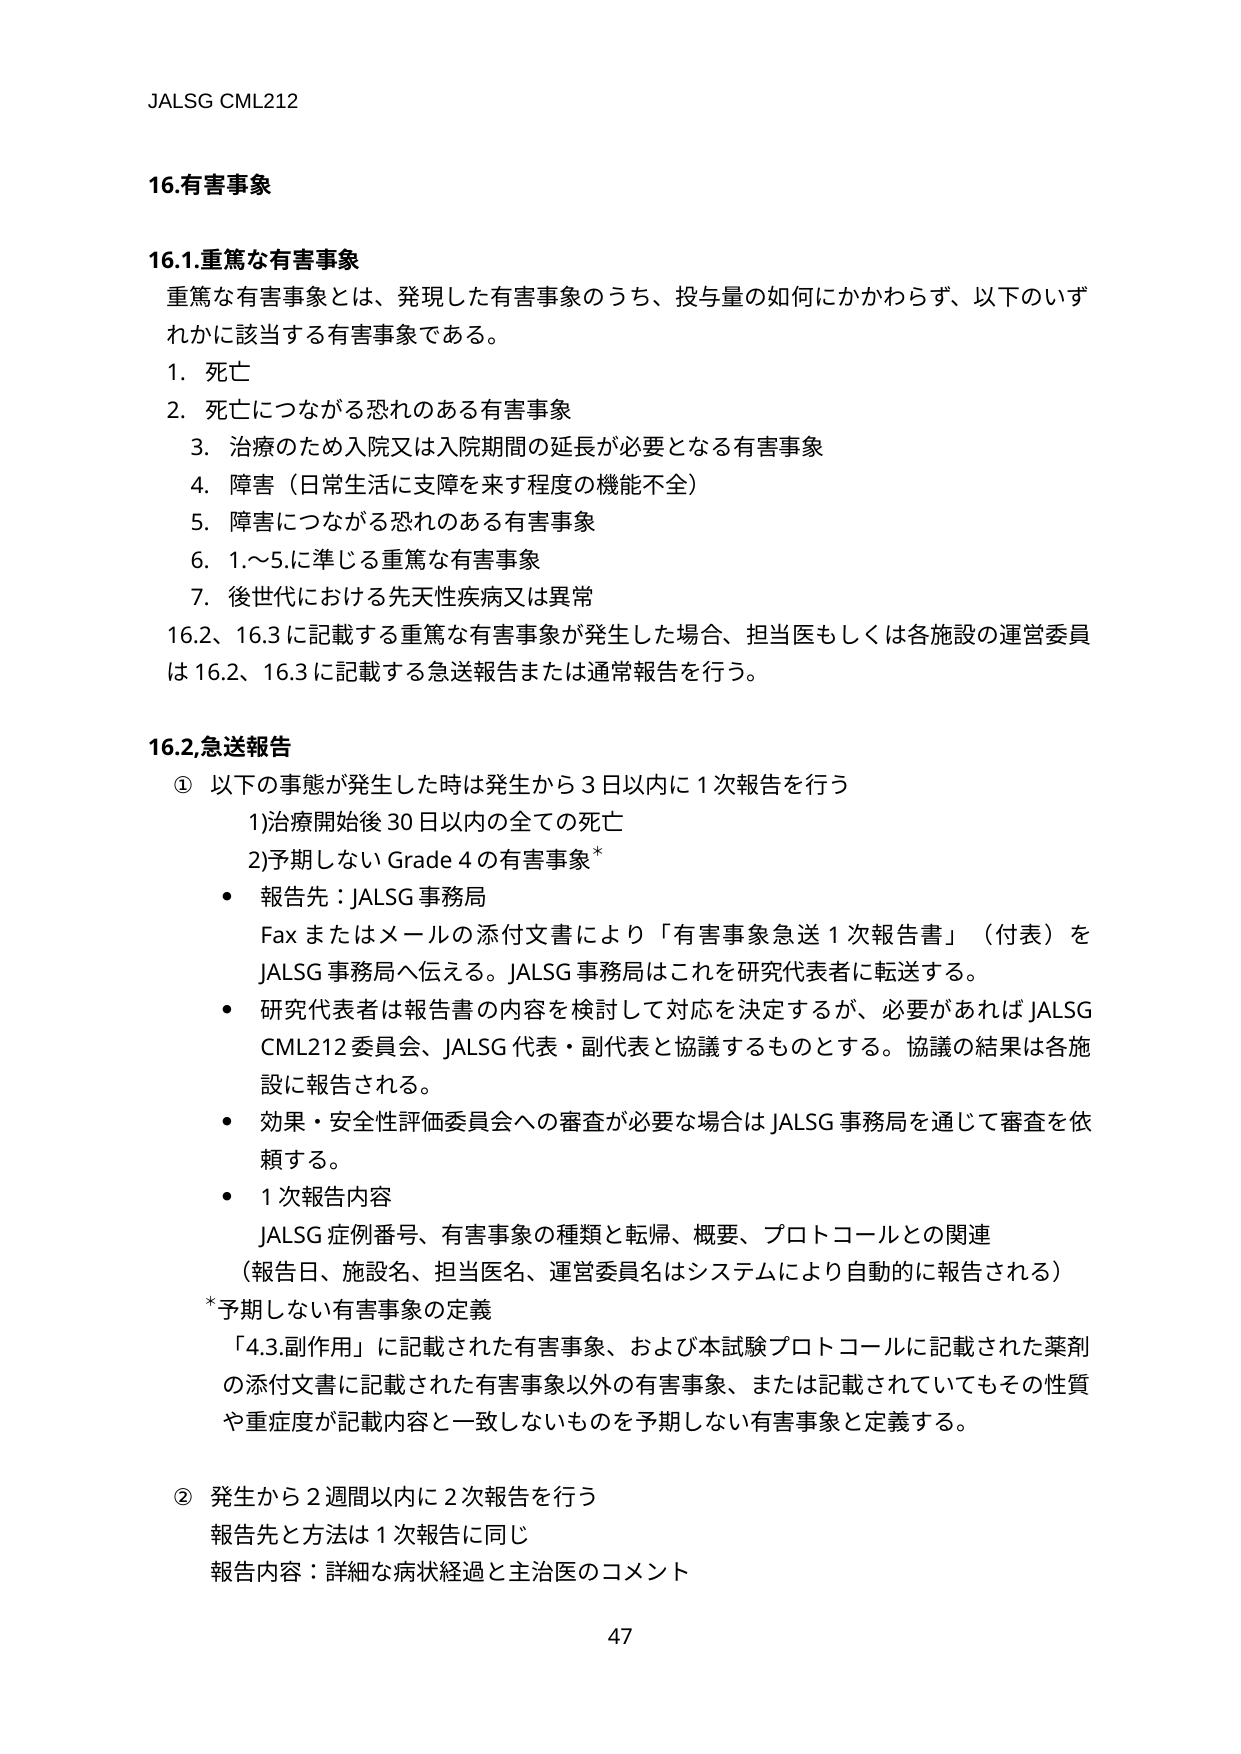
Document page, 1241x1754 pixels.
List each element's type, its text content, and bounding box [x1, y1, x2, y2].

text 5. 障害につながる恐れのある有害事象 [190, 502, 1092, 539]
list 発生から２週間以内に2次報告を行う 報告先と方法は1次報告に同じ 報告内容：詳細な病状経過と主治医のコメント [173, 1477, 1092, 1589]
text 重篤な有害事象とは、発現した有害事象のうち、投与量の如何にかかわらず、以下のいずれかに該当する有害事象である。 [166, 277, 1092, 352]
subtitle 16.有害事象 [148, 164, 1092, 202]
list 後世代における先天性疾病又は異常 [190, 577, 1092, 614]
text 「4.3.副作用」に記載された有害事象、および本試験プロトコールに記載された薬剤の添付文書に記載された有害事象以外の有害事象、または記載されていてもその性質や重症度が記載内容と一致しないものを予期しない有害事象と定義する。 [223, 1327, 1092, 1439]
text 2. 死亡につながる恐れのある有害事象 [166, 389, 1092, 427]
text 4. 障害（日常生活に支障を来す程度の機能不全） [190, 464, 1092, 502]
subtitle 16.1.重篤な有害事象 [148, 239, 1092, 277]
subtitle 16.2,急送報告 [148, 727, 1092, 764]
list 効果・安全性評価委員会への審査が必要な場合はJALSG事務局を通じて審査を依頼する。 [223, 1102, 1092, 1177]
list 1次報告内容 JALSG症例番号、有害事象の種類と転帰、概要、プロトコールとの関連 [223, 1177, 1092, 1252]
text 1. 死亡 [166, 352, 1092, 389]
text 1)治療開始後30日以内の全ての死亡 2)予期しないGrade 4の有害事象＊ [248, 802, 1092, 877]
list 報告先：JALSG事務局 Faxまたはメールの添付文書により「有害事象急送1次報告書」（付表）をJALSG事務局へ伝える。JALSG事務局はこれを研究代表者に転送する。 [223, 877, 1092, 989]
text （報告日、施設名、担当医名、運営委員名はシステムにより自動的に報告される） [173, 1252, 1092, 1289]
list 以下の事態が発生した時は発生から３日以内に1次報告を行う [173, 764, 1092, 802]
list ＊予期しない有害事象の定義 [204, 1289, 1092, 1327]
text 16.2、16.3に記載する重篤な有害事象が発生した場合、担当医もしくは各施設の運営委員は16.2、16.3に記載する急送報告または通常報告を行う。 [166, 614, 1092, 689]
list 1.～5.に準じる重篤な有害事象 [190, 539, 1092, 577]
text 3. 治療のため入院又は入院期間の延長が必要となる有害事象 [190, 427, 1092, 464]
list 研究代表者は報告書の内容を検討して対応を決定するが、必要があればJALSG CML212委員会、JALSG代表・副代表と協議するものとする。協議の結果は各施設に報告される。 [223, 989, 1092, 1102]
